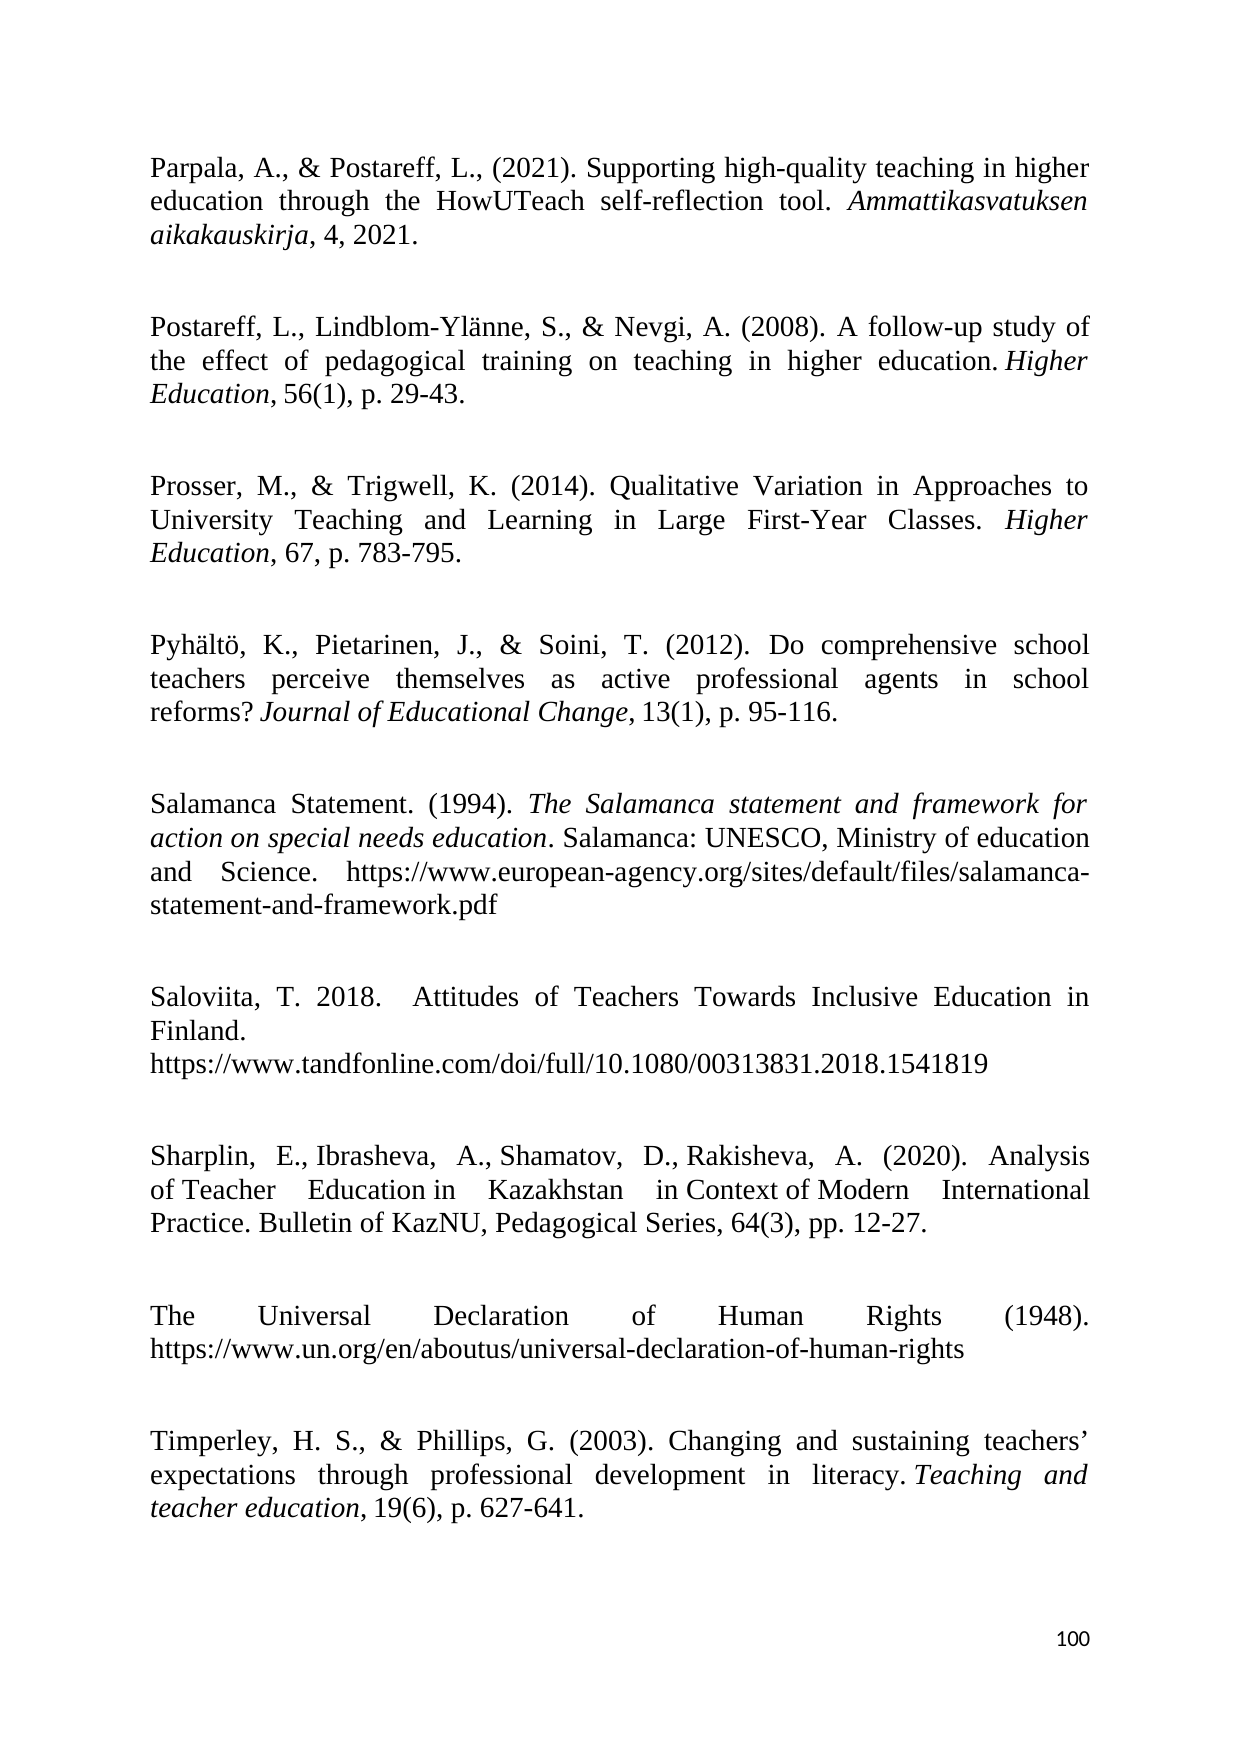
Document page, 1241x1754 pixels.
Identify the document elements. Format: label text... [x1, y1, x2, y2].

text Timperley, H. S., & Phillips, G. (2003). Changing and sustaining teachers’ expectations through professional development in literacy. Teaching and teacher education, 19(6), p. 627-641. [150, 1423, 1090, 1524]
text Parpala, A., & Postareff, L., (2021). Supporting high-quality teaching in higher education through the HowUTeach self-reflection tool. Ammattikasvatuksen aikakauskirja, 4, 2021. [150, 150, 1090, 251]
text Pyhältö, K., Pietarinen, J., & Soini, T. (2012). Do comprehensive school teachers perceive themselves as active professional agents in school reforms? Journal of Educational Change, 13(1), p. 95-116. [150, 627, 1090, 728]
text Prosser, M., & Trigwell, K. (2014). Qualitative Variation in Approaches to University Teaching and Learning in Large First-Year Classes. Higher Education, 67, p. 783-795. [150, 468, 1090, 569]
text The Universal Declaration of Human Rights (1948). https://www.un.org/en/aboutus/universal-declaration-of-human-rights [150, 1298, 1090, 1365]
text Sharplin, E., Ibrasheva, A., Shamatov, D., Rakisheva, A. (2020). Analysis of Teacher Education in Kazakhstan in Context of Modern International Practice. Bulletin of KazNU, Pedagogical Series, 64(3), pp. 12-27. [150, 1138, 1090, 1239]
text Postareff, L., Lindblom-Ylänne, S., & Nevgi, A. (2008). A follow-up study of the effect of pedagogical training on teaching in higher education. Higher Education, 56(1), p. 29-43. [150, 309, 1090, 410]
text Saloviita, T. 2018. Attitudes of Teachers Towards Inclusive Education in Finland. https://www.tandfonline.com/doi/full/10.1080/00313831.2018.1541819 [150, 979, 1090, 1080]
text Salamanca Statement. (1994). The Salamanca statement and framework for action on special needs education. Salamanca: UNESCO, Ministry of education and Science. https://www.european-agency.org/sites/default/files/salamanca-statement-and-framework.pdf [150, 787, 1090, 921]
